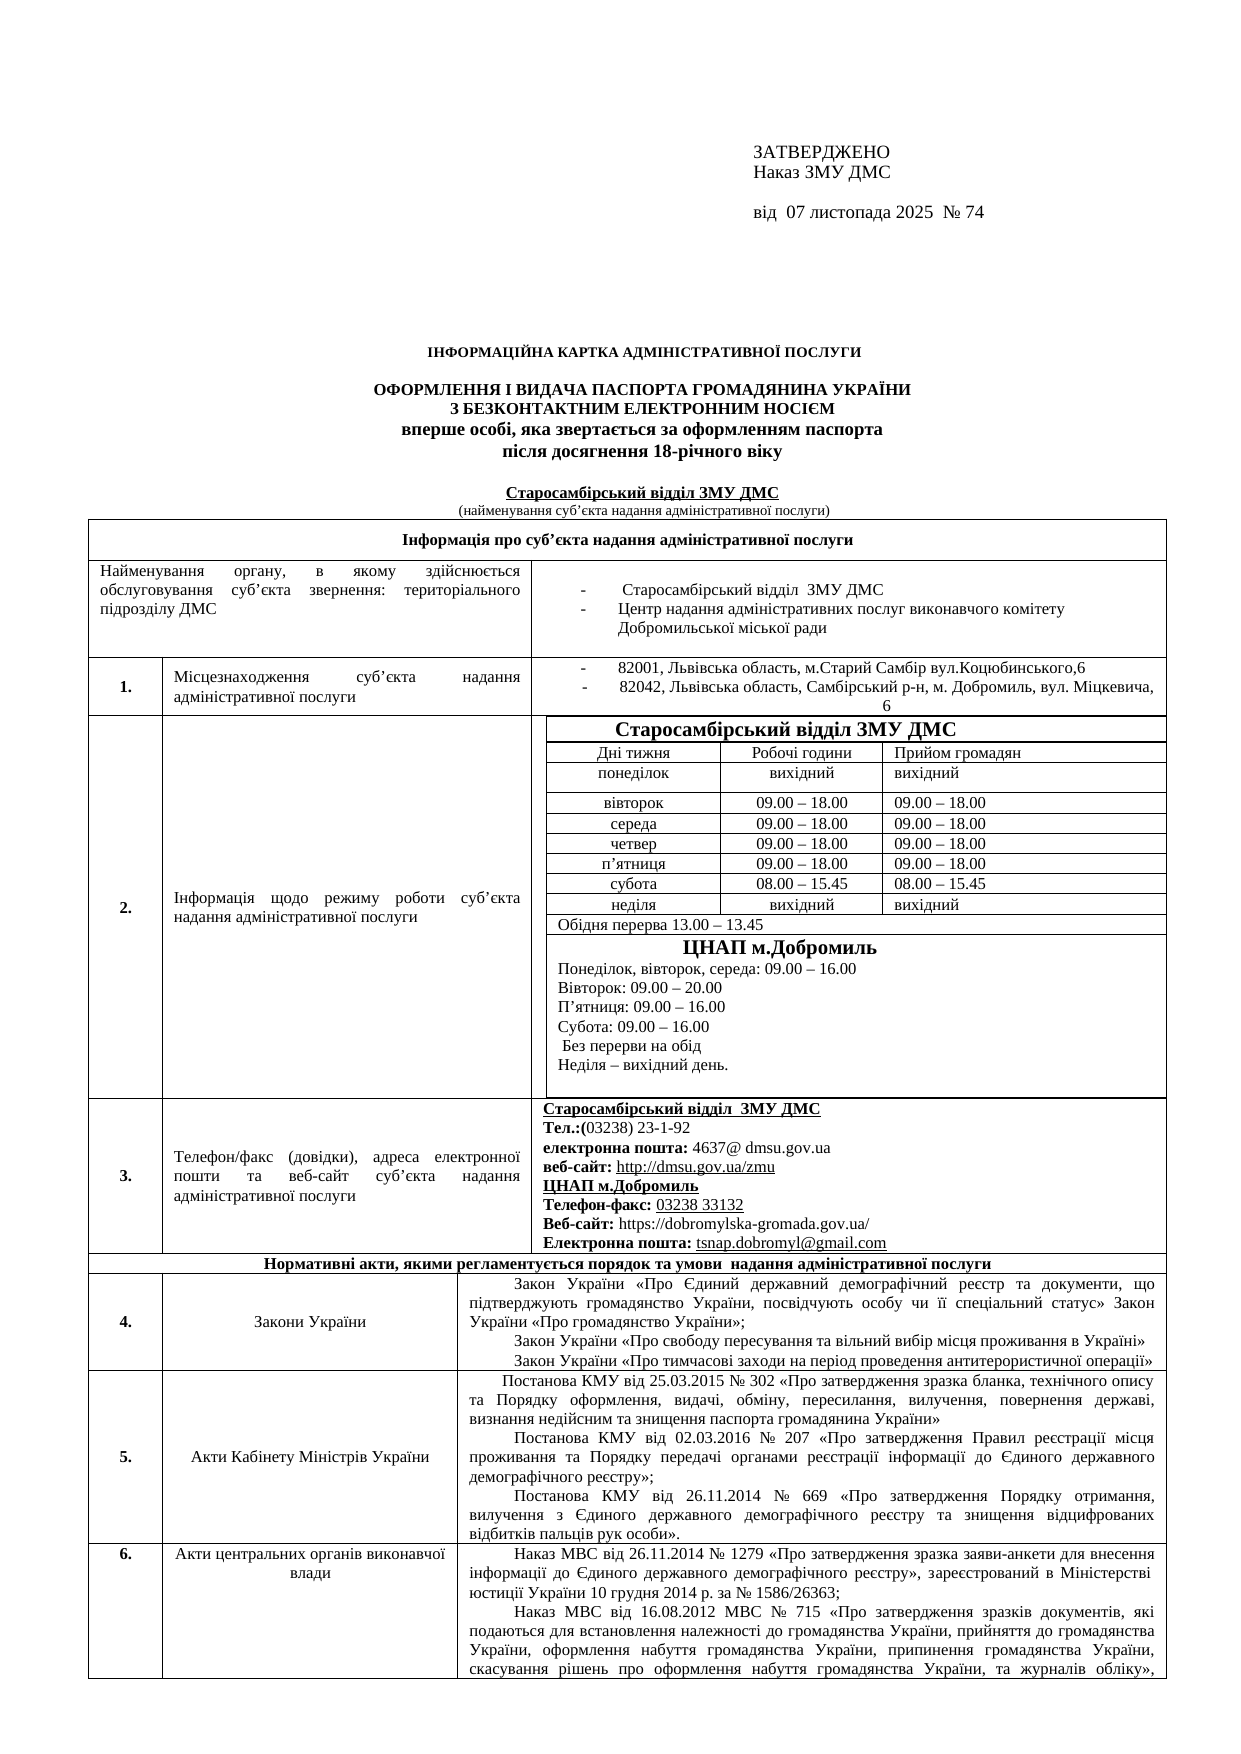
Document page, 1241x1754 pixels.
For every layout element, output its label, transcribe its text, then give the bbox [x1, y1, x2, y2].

table_cell 82001, Львівська область, м.Старий Самбір вул.Коцюбинського,6 82042, Львівська область, Самбірський р-н, м. Добромиль, вул. Міцкевича, 6 [532, 658, 1166, 715]
table_cell Телефон/факс (довідки), адреса електронної пошти та веб-сайт суб’єкта надання адміністративної послуги [163, 1099, 531, 1252]
table_cell [883, 793, 1166, 813]
table_cell від 07 листопада 2025 № 74 [92, 203, 1122, 243]
table_cell [721, 894, 882, 914]
table_cell Постанова КМУ від 25.03.2015 № 302 «Про затвердження зразка бланка, технічного опису та Порядку оформлення, видачі, обміну, пересилання, вилучення, повернення державі, визнання недійсним та знищення паспорта громадянина України» Постанова КМУ від 02.03.2016 № 207 «Про затвердження Правил реєстрації місця проживання та Порядку передачі органами реєстрації інформації до Єдиного державного демографічного реєстру»; Постанова КМУ від 26.11.2014 № 669 «Про затвердження Порядку отримання, вилучення з Єдиного державного демографічного реєстру та знищення відцифрованих відбитків пальців рук особи». [458, 1371, 1166, 1543]
table_cell 1. [89, 658, 162, 715]
table_cell [547, 894, 720, 914]
table_cell [547, 935, 1166, 1097]
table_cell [458, 1544, 1166, 1678]
table_cell [721, 763, 882, 792]
table_cell Закони України [163, 1274, 457, 1369]
table_cell Найменування органу, в якому здійснюється обслуговування суб’єкта звернення: територіального підрозділу ДМС [89, 561, 531, 657]
table_cell 3. [89, 1099, 162, 1252]
table_cell [547, 763, 720, 792]
text (найменування суб’єкта надання адміністративної послуги) [103, 502, 1181, 518]
table_cell [721, 854, 882, 873]
table_cell Нормативні акти, якими регламентується порядок та умови надання адміністративної послуги [89, 1254, 1166, 1273]
table_cell [883, 854, 1166, 873]
table_cell [883, 894, 1166, 914]
table_cell [547, 834, 720, 853]
table_cell [883, 763, 1166, 792]
table_cell [721, 874, 882, 893]
table_cell [883, 874, 1166, 893]
table_cell [883, 743, 1166, 762]
table_cell 4. [89, 1274, 162, 1369]
table_cell 5. [89, 1371, 162, 1543]
table_header Інформація про суб’єкта надання адміністративної послуги [89, 520, 1166, 560]
text Старосамбірський відділ ЗМУ ДМС [103, 483, 1181, 502]
table_cell [721, 743, 882, 762]
text ІНФОРМАЦІЙНА КАРТКА АДМІНІСТРАТИВНОЇ ПОСЛУГИ [103, 344, 1181, 360]
table_cell [547, 915, 1166, 934]
table_cell [547, 814, 720, 833]
table_cell [547, 874, 720, 893]
table_cell [883, 814, 1166, 833]
table_cell Старосамбірський відділ ЗМУ ДМС Центр надання адміністративних послуг виконавчого комітету Добромильської міської ради [532, 561, 1166, 657]
table_cell [721, 814, 882, 833]
text вперше особі, яка звертається за оформленням паспорта [103, 418, 1181, 439]
table_header ЗАТВЕРДЖЕНО Наказ ЗМУ ДМС [92, 143, 1122, 203]
table_cell [721, 834, 882, 853]
table_cell Інформація щодо режиму роботи суб’єкта надання адміністративної послуги [163, 716, 531, 1098]
table_cell Акти Кабінету Міністрів України [163, 1371, 457, 1543]
table_cell [547, 743, 720, 762]
table_cell Місцезнаходження суб’єкта надання адміністративної послуги [163, 658, 531, 715]
table_cell 6. [89, 1544, 162, 1678]
table_cell Закон України «Про Єдиний державний демографічний реєстр та документи, що підтверджують громадянство України, посвідчують особу чи її спеціальний статус» Закон України «Про громадянство України»; Закон України «Про свободу пересування та вільний вибір місця проживання в Україні» Закон України «Про тимчасові заходи на період проведення антитерористичної операції» [458, 1274, 1166, 1369]
text З БЕЗКОНТАКТНИМ ЕЛЕКТРОННИМ НОСІЄМ [103, 399, 1181, 418]
table_cell [532, 716, 546, 1098]
table_cell [883, 834, 1166, 853]
table_cell Старосамбірський відділ ЗМУ ДМС Тел.:(03238) 23-1-92 електронна пошта: 4637@ dmsu.gov.ua веб-сайт: http://dmsu.gov.ua/zmu ЦНАП м.Добромиль Телефон-факс: 03238 33132 Веб-сайт: https://dobromylska-gromada.gov.ua/ Електронна пошта: tsnap.dobromyl@gmail.com [532, 1099, 1166, 1252]
table_cell 2. [89, 716, 162, 1098]
text ОФОРМЛЕННЯ І ВИДАЧА ПАСПОРТА ГРОМАДЯНИНА УКРАЇНИ [103, 379, 1181, 399]
table_cell [721, 793, 882, 813]
table_cell [547, 793, 720, 813]
table_cell [547, 854, 720, 873]
table_cell [547, 717, 1166, 741]
text після досягнення 18-річного віку [103, 439, 1181, 461]
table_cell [163, 1544, 457, 1678]
